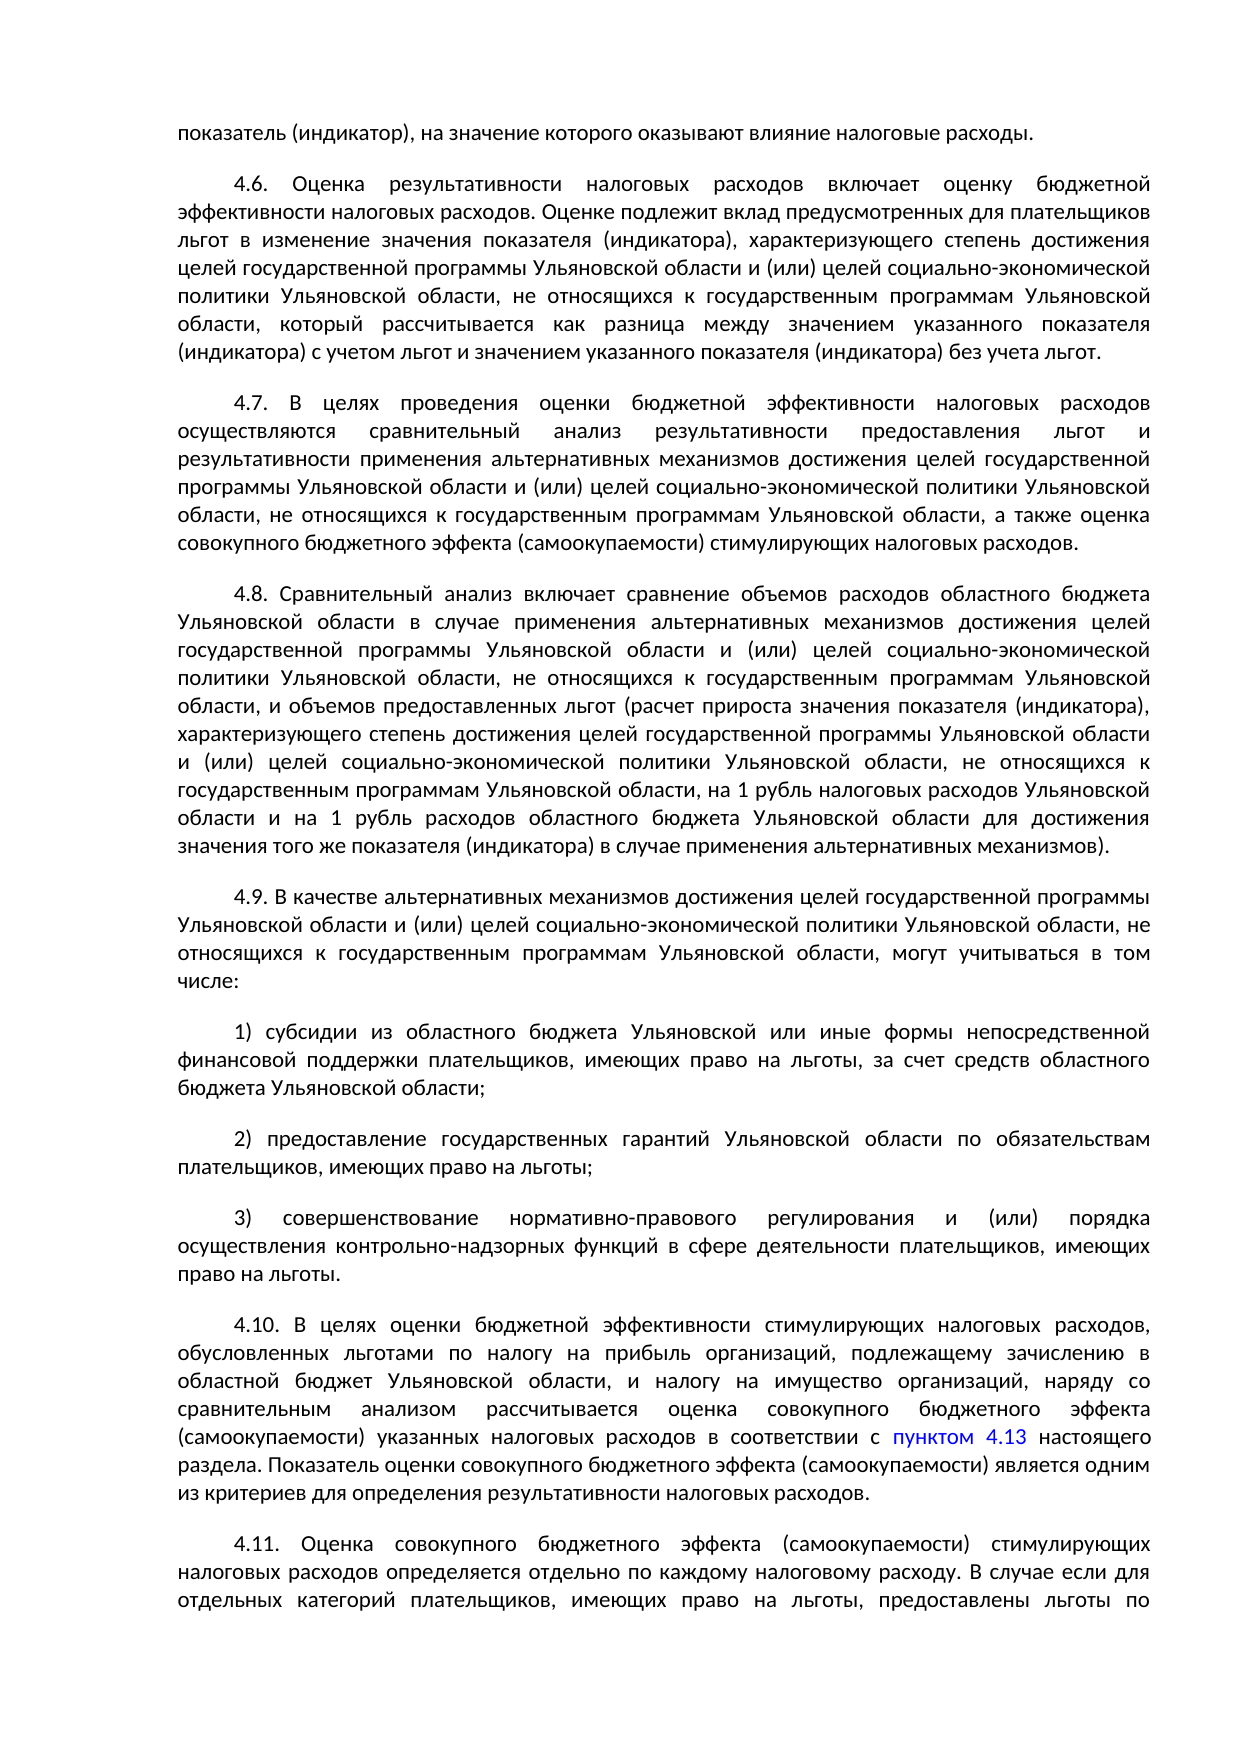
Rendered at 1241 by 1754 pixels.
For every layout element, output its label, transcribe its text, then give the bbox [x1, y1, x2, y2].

text 4.6. Оценка результативности налоговых расходов включает оценку бюджетной эффективности налоговых расходов. Оценке подлежит вклад предусмотренных для плательщиков льгот в изменение значения показателя (индикатора), характеризующего степень достижения целей государственной программы Ульяновской области и (или) целей социально-экономической политики Ульяновской области, не относящихся к государственным программам Ульяновской области, который рассчитывается как разница между значением указанного показателя (индикатора) с учетом льгот и значением указанного показателя (индикатора) без учета льгот. [177, 169, 1152, 365]
text 1) субсидии из областного бюджета Ульяновской или иные формы непосредственной финансовой поддержки плательщиков, имеющих право на льготы, за счет средств областного бюджета Ульяновской области; [177, 1017, 1152, 1101]
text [177, 118, 1152, 146]
text 4.9. В качестве альтернативных механизмов достижения целей государственной программы Ульяновской области и (или) целей социально-экономической политики Ульяновской области, не относящихся к государственным программам Ульяновской области, могут учитываться в том числе: [177, 882, 1152, 994]
text 4.7. В целях проведения оценки бюджетной эффективности налоговых расходов осуществляются сравнительный анализ результативности предоставления льгот и результативности применения альтернативных механизмов достижения целей государственной программы Ульяновской области и (или) целей социально-экономической политики Ульяновской области, не относящихся к государственным программам Ульяновской области, а также оценка совокупного бюджетного эффекта (самоокупаемости) стимулирующих налоговых расходов. [177, 388, 1152, 556]
text 4.10. В целях оценки бюджетной эффективности стимулирующих налоговых расходов, обусловленных льготами по налогу на прибыль организаций, подлежащему зачислению в областной бюджет Ульяновской области, и налогу на имущество организаций, наряду со сравнительным анализом рассчитывается оценка совокупного бюджетного эффекта (самоокупаемости) указанных налоговых расходов в соответствии с пунктом 4.13 настоящего раздела. Показатель оценки совокупного бюджетного эффекта (самоокупаемости) является одним из критериев для определения результативности налоговых расходов. [177, 1310, 1152, 1506]
text 4.8. Сравнительный анализ включает сравнение объемов расходов областного бюджета Ульяновской области в случае применения альтернативных механизмов достижения целей государственной программы Ульяновской области и (или) целей социально-экономической политики Ульяновской области, не относящихся к государственным программам Ульяновской области, и объемов предоставленных льгот (расчет прироста значения показателя (индикатора), характеризующего степень достижения целей государственной программы Ульяновской области и (или) целей социально-экономической политики Ульяновской области, не относящихся к государственным программам Ульяновской области, на 1 рубль налоговых расходов Ульяновской области и на 1 рубль расходов областного бюджета Ульяновской области для достижения значения того же показателя (индикатора) в случае применения альтернативных механизмов). [177, 579, 1152, 859]
text 2) предоставление государственных гарантий Ульяновской области по обязательствам плательщиков, имеющих право на льготы; [177, 1124, 1152, 1180]
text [177, 1529, 1152, 1613]
text 3) совершенствование нормативно-правового регулирования и (или) порядка осуществления контрольно-надзорных функций в сфере деятельности плательщиков, имеющих право на льготы. [177, 1203, 1152, 1287]
